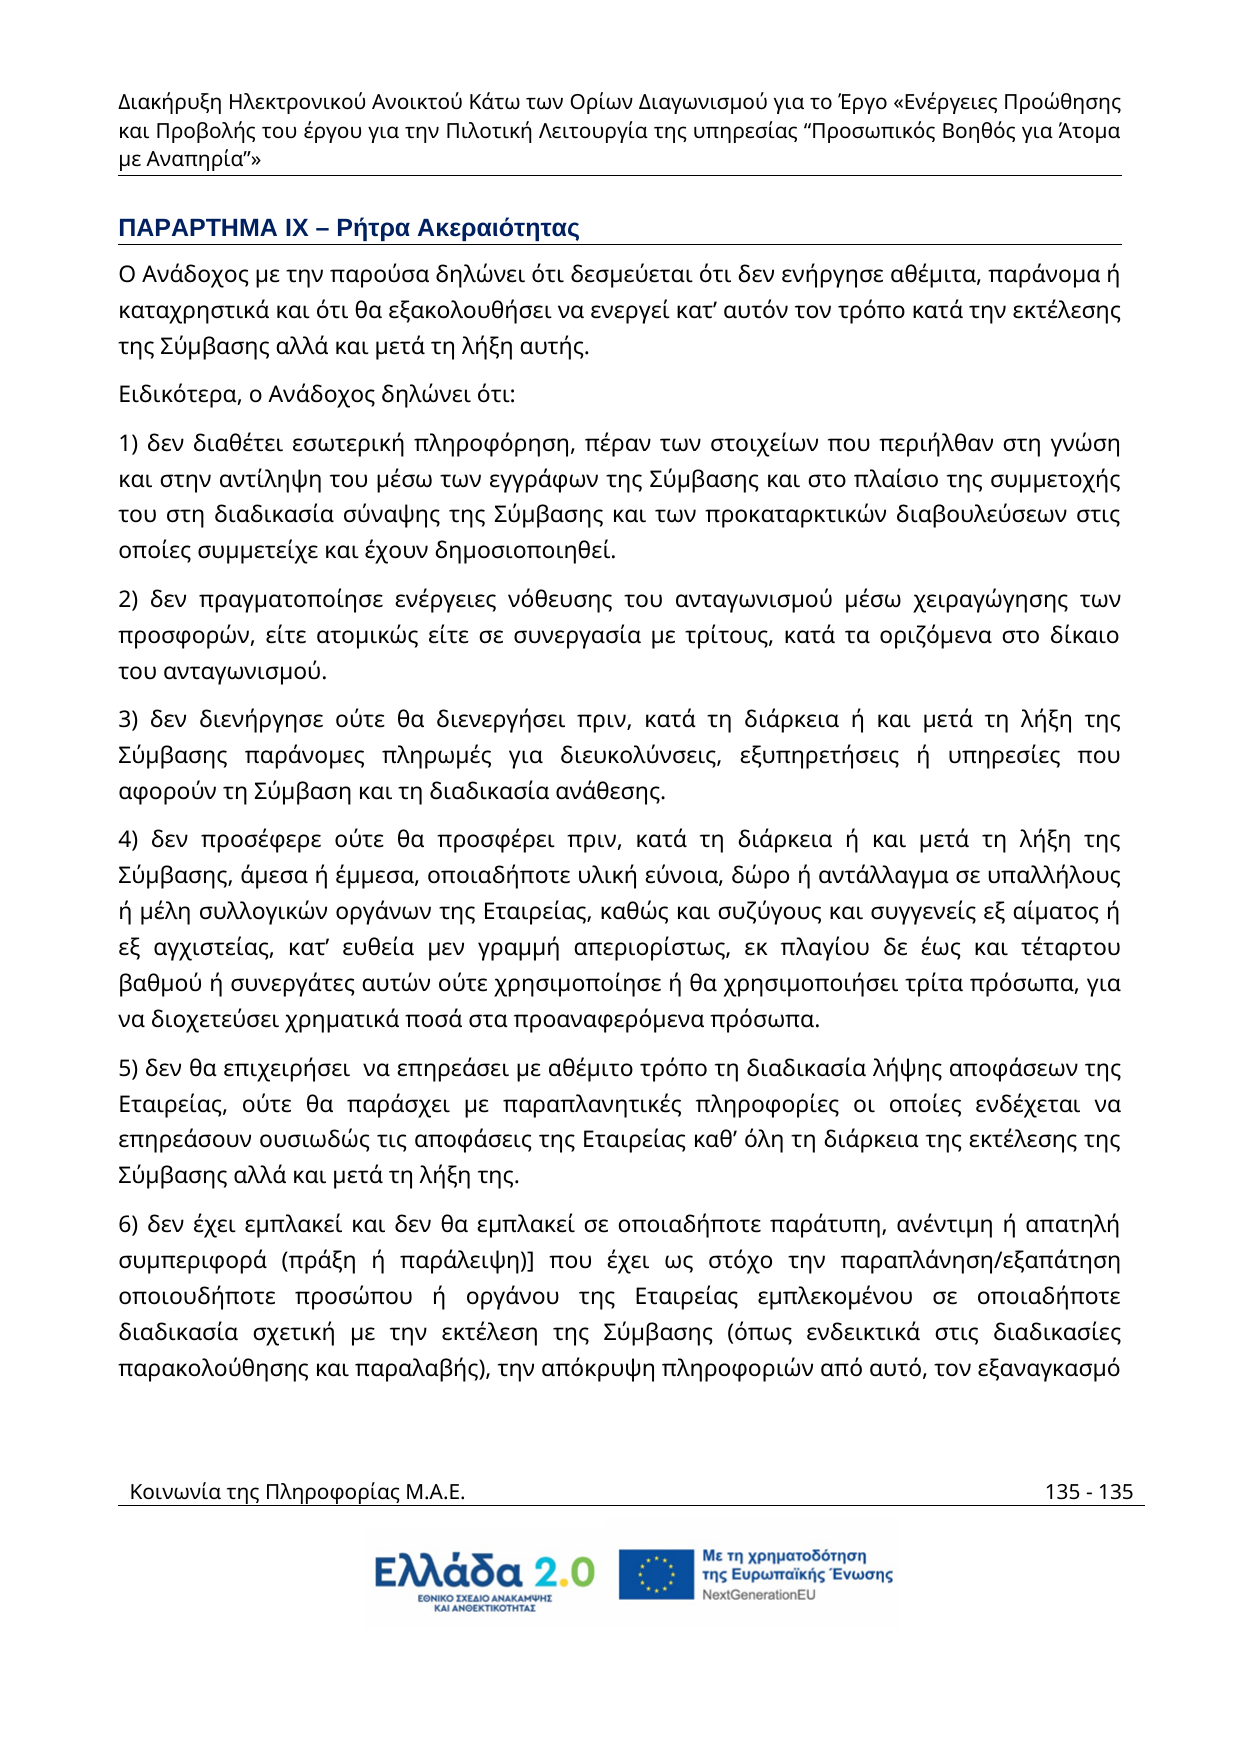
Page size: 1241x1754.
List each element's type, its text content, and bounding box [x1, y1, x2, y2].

text 1) δεν διαθέτει εσωτερική πληροφόρηση, πέραν των στοιχείων που περιήλθαν στη γνώση και στην αντίληψη του μέσω των εγγράφων της Σύμβασης και στο πλαίσιο της συμμετοχής του στη διαδικασία σύναψης της Σύμβασης και των προκαταρκτικών διαβουλεύσεων στις οποίες συμμετείχε και έχουν δημοσιοποιηθεί. [118, 427, 1122, 566]
text 4) δεν προσέφερε ούτε θα προσφέρει πριν, κατά τη διάρκεια ή και μετά τη λήξη της Σύμβασης, άμεσα ή έμμεσα, οποιαδήποτε υλική εύνοια, δώρο ή αντάλλαγμα σε υπαλλήλους ή μέλη συλλογικών οργάνων της Εταιρείας, καθώς και συζύγους και συγγενείς εξ αίματος ή εξ αγχιστείας, κατ’ ευθεία μεν γραμμή απεριορίστως, εκ πλαγίου δε έως και τέταρτου βαθμού ή συνεργάτες αυτών ούτε χρησιμοποίησε ή θα χρησιμοποιήσει τρίτα πρόσωπα, για να διοχετεύσει χρηματικά ποσά στα προαναφερόμενα πρόσωπα. [118, 823, 1122, 1034]
picture [363, 1518, 900, 1629]
text Ο Ανάδοχος με την παρούσα δηλώνει ότι δεσμεύεται ότι δεν ενήργησε αθέμιτα, παράνομα ή καταχρηστικά και ότι θα εξακολουθήσει να ενεργεί κατ’ αυτόν τον τρόπο κατά την εκτέλεσης της Σύμβασης αλλά και μετά τη λήξη αυτής. [118, 258, 1122, 361]
text 3) δεν διενήργησε ούτε θα διενεργήσει πριν, κατά τη διάρκεια ή και μετά τη λήξη της Σύμβασης παράνομες πληρωμές για διευκολύνσεις, εξυπηρετήσεις ή υπηρεσίες που αφορούν τη Σύμβαση και τη διαδικασία ανάθεσης. [118, 703, 1122, 806]
text Ειδικότερα, ο Ανάδοχος δηλώνει ότι: [118, 378, 1122, 409]
subtitle ΠΑΡΑΡΤΗΜΑ IX – Ρήτρα Ακεραιότητας [118, 213, 1122, 244]
text 5) δεν θα επιχειρήσει να επηρεάσει με αθέμιτο τρόπο τη διαδικασία λήψης αποφάσεων της Εταιρείας, ούτε θα παράσχει με παραπλανητικές πληροφορίες οι οποίες ενδέχεται να επηρεάσουν ουσιωδώς τις αποφάσεις της Εταιρείας καθ’ όλη τη διάρκεια της εκτέλεσης της Σύμβασης αλλά και μετά τη λήξη της. [118, 1052, 1122, 1191]
text 2) δεν πραγματοποίησε ενέργειες νόθευσης του ανταγωνισμού μέσω χειραγώγησης των προσφορών, είτε ατομικώς είτε σε συνεργασία με τρίτους, κατά τα οριζόμενα στο δίκαιο του ανταγωνισμού. [118, 583, 1122, 686]
